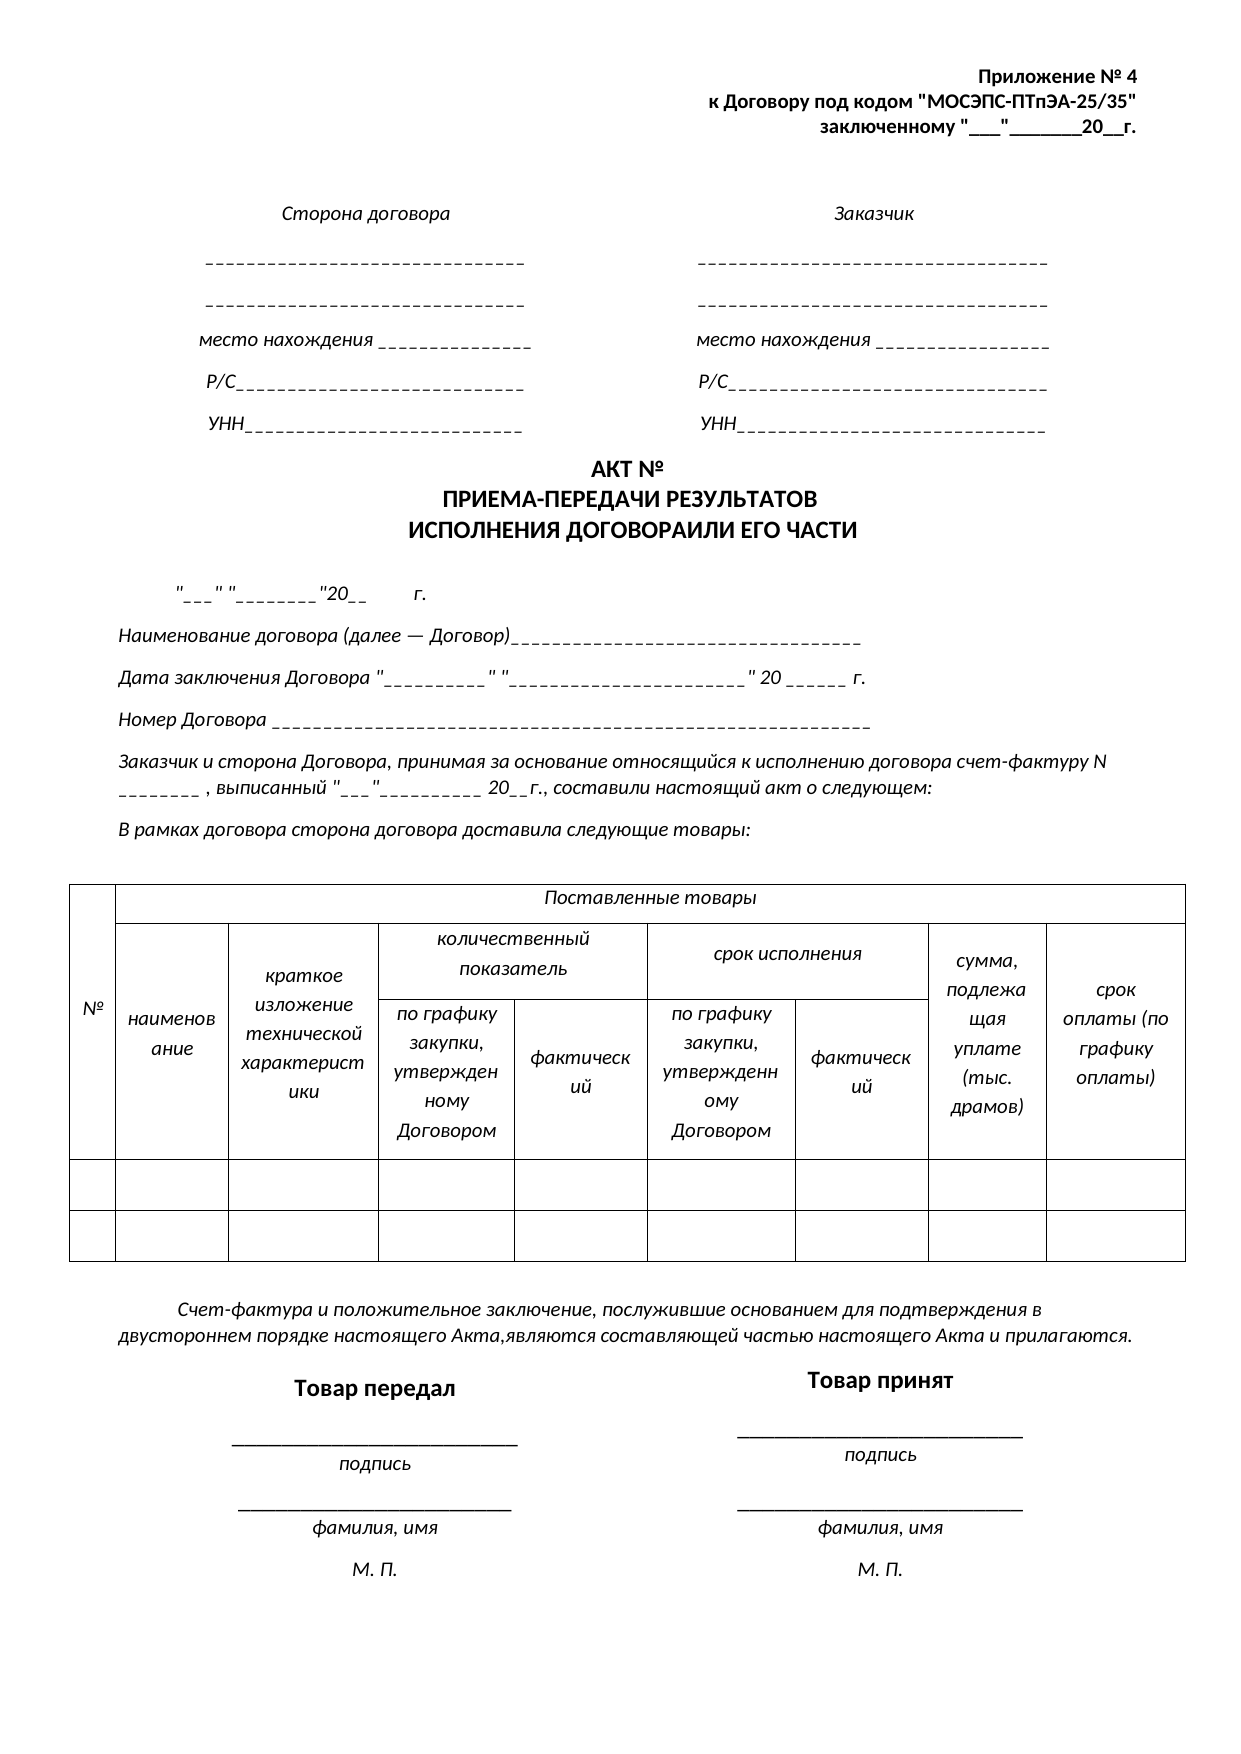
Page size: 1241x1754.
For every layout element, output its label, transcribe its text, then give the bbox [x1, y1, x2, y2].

text ПРИЕМА-ПЕРЕДАЧИ РЕЗУЛЬТАТОВ ИСПОЛНЕНИЯ ДОГОВОРАИЛИ ЕГО ЧАСТИ [177, 483, 1088, 544]
table_cell [379, 1160, 514, 1210]
table_cell фактический [515, 1000, 647, 1159]
table_header Товар принят [628, 1364, 1133, 1411]
table_cell наименование [116, 924, 228, 1159]
text к Договору под кодом "МОСЭПС-ПТпЭА-25/35" заключенному "___"_______20__г. [118, 88, 1137, 139]
text Счет-фактура и положительное заключение, послужившие основанием для подтверждения в двустороннем порядке настоящего Акта,являются составляющей частью настоящего Акта и прилагаются. [118, 1296, 1137, 1347]
table_cell по графику закупки, утвержденному Договором [379, 1000, 514, 1159]
text "___" "________"20__ г. [118, 580, 1137, 606]
table_cell [515, 1160, 647, 1210]
table_cell _______________________ фамилия, имя [628, 1484, 1133, 1556]
table_cell [70, 1160, 115, 1210]
table_cell [229, 1160, 378, 1210]
table_cell [929, 1160, 1046, 1210]
table_header № [70, 885, 115, 1159]
table_cell краткое изложение технической характеристики [229, 924, 378, 1159]
table_cell М. П. [628, 1556, 1133, 1598]
table_cell фактический [796, 1000, 928, 1159]
table_header Поставленные товары [116, 885, 1185, 922]
table_cell [929, 1211, 1046, 1261]
table_cell ______________________ фамилия, имя [122, 1484, 627, 1556]
table_cell [229, 1211, 378, 1261]
table_cell [796, 1211, 928, 1261]
table_cell [796, 1160, 928, 1210]
table_header Сторона договора _______________________________ _______________________________ место нахождения _______________ Р/С____________________________ УНН___________________________ [120, 200, 612, 453]
text Дата заключения Договора "__________" "_______________________" 20 ______ г. [118, 664, 1137, 690]
table_cell [379, 1211, 514, 1261]
table_cell [116, 1211, 228, 1261]
table_cell [70, 1211, 115, 1261]
table_cell _______________________ подпись [628, 1411, 1133, 1484]
table_header Товар передал [122, 1364, 627, 1411]
text Наименование договора (далее — Договор)__________________________________ [118, 622, 1137, 648]
table_cell по графику закупки, утвержденному Договором [648, 1000, 795, 1159]
text Номер Договора __________________________________________________________ [118, 706, 1137, 732]
table_cell М. П. [122, 1556, 627, 1598]
table_cell [116, 1160, 228, 1210]
table_cell количественный показатель [379, 924, 647, 999]
table_cell [1047, 1160, 1185, 1210]
table_cell сумма, подлежащая уплате (тыс. драмов) [929, 924, 1046, 1159]
table_cell [1047, 1211, 1185, 1261]
table_cell [648, 1160, 795, 1210]
table_header Заказчик __________________________________ __________________________________ место нахождения _________________ Р/С_______________________________ УНН______________________________ [612, 200, 1135, 453]
text АКТ № [118, 453, 1137, 483]
table_cell _______________________ подпись [122, 1411, 627, 1484]
text В рамках договора сторона договора доставила следующие товары: [118, 816, 1137, 841]
table_cell срок оплаты (по графику оплаты) [1047, 924, 1185, 1159]
text Приложение № 4 [118, 63, 1137, 88]
table_cell [648, 1211, 795, 1261]
table_cell срок исполнения [648, 924, 928, 999]
table_cell [515, 1211, 647, 1261]
text Заказчик и сторона Договора, принимая за основание относящийся к исполнению договора счет-фактуру N ________ , выписанный "___"__________ 20__г., составили настоящий акт о следующем: [118, 748, 1137, 799]
